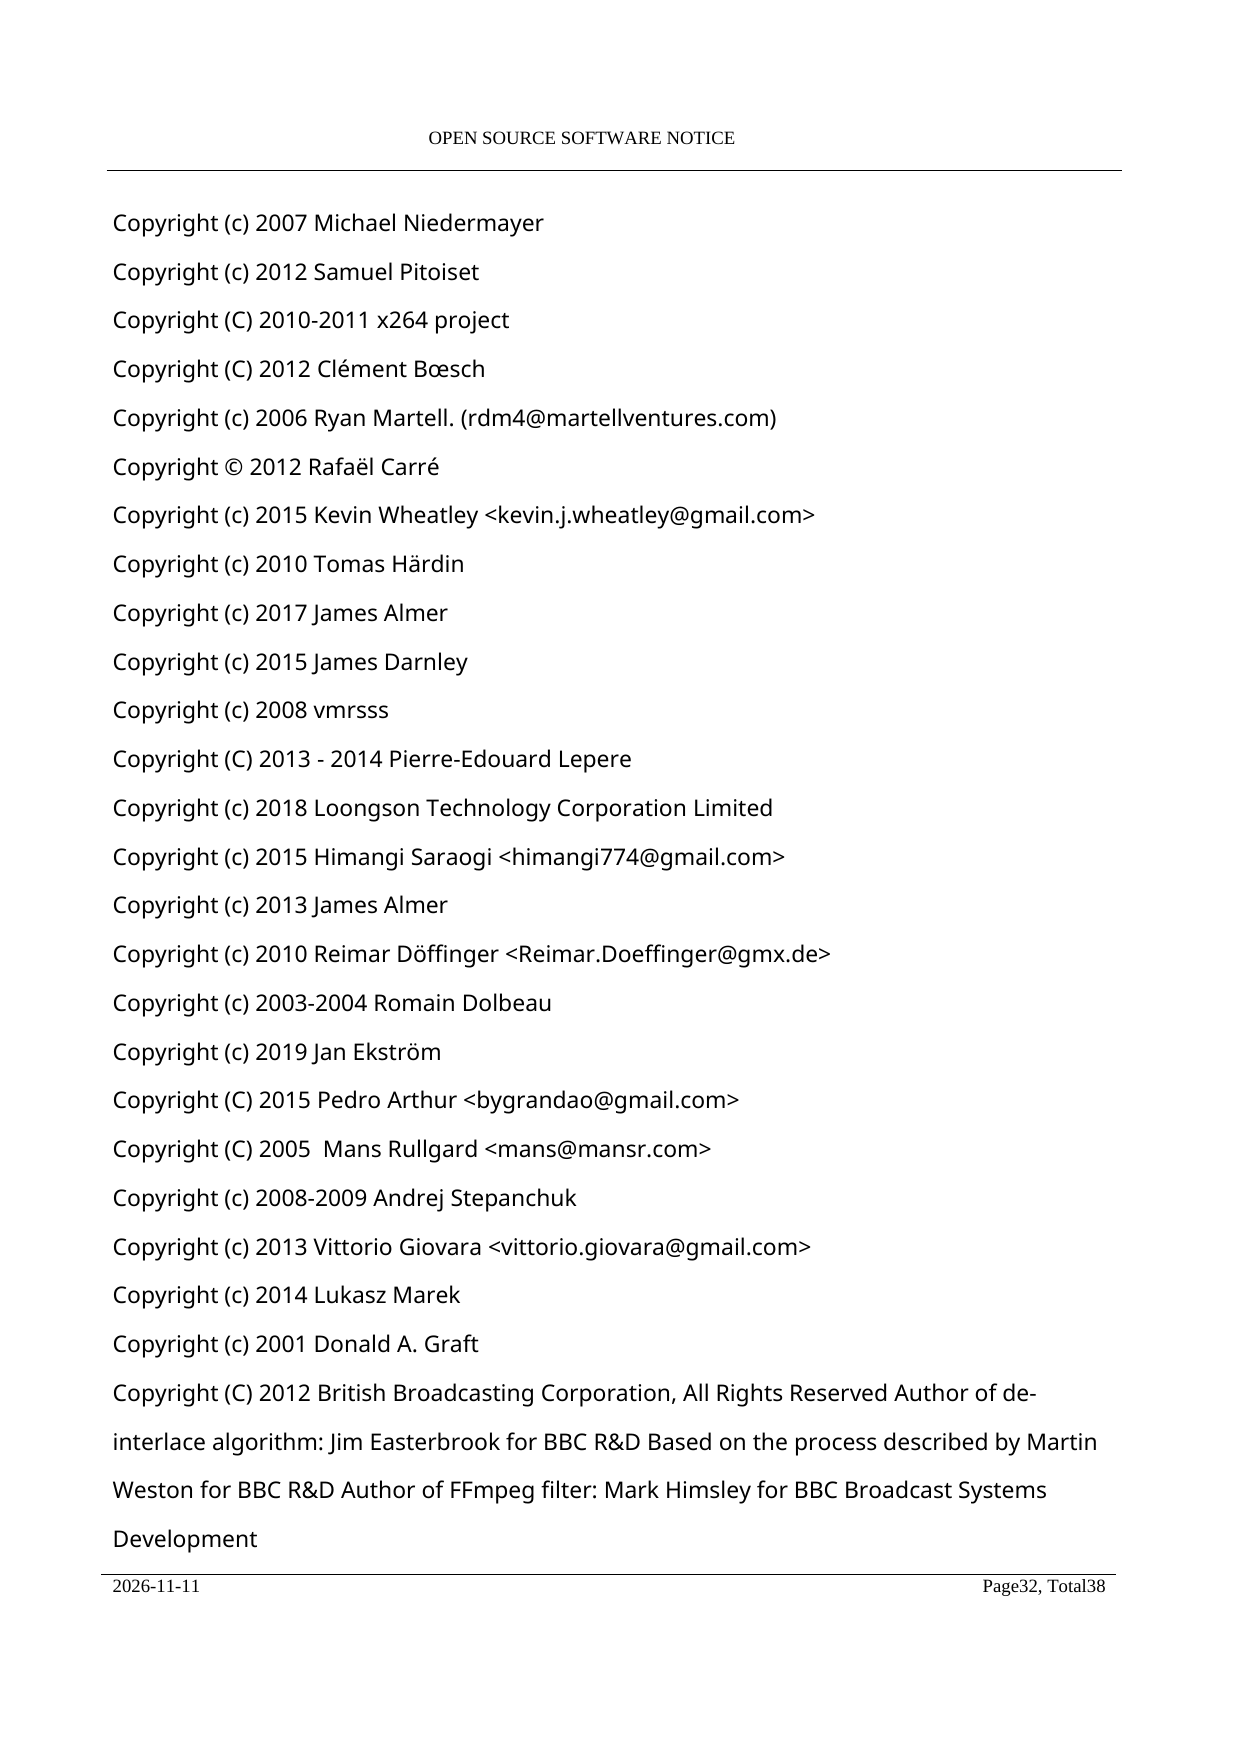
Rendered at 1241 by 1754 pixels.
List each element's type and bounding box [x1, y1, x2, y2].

text [112, 206, 1128, 1555]
